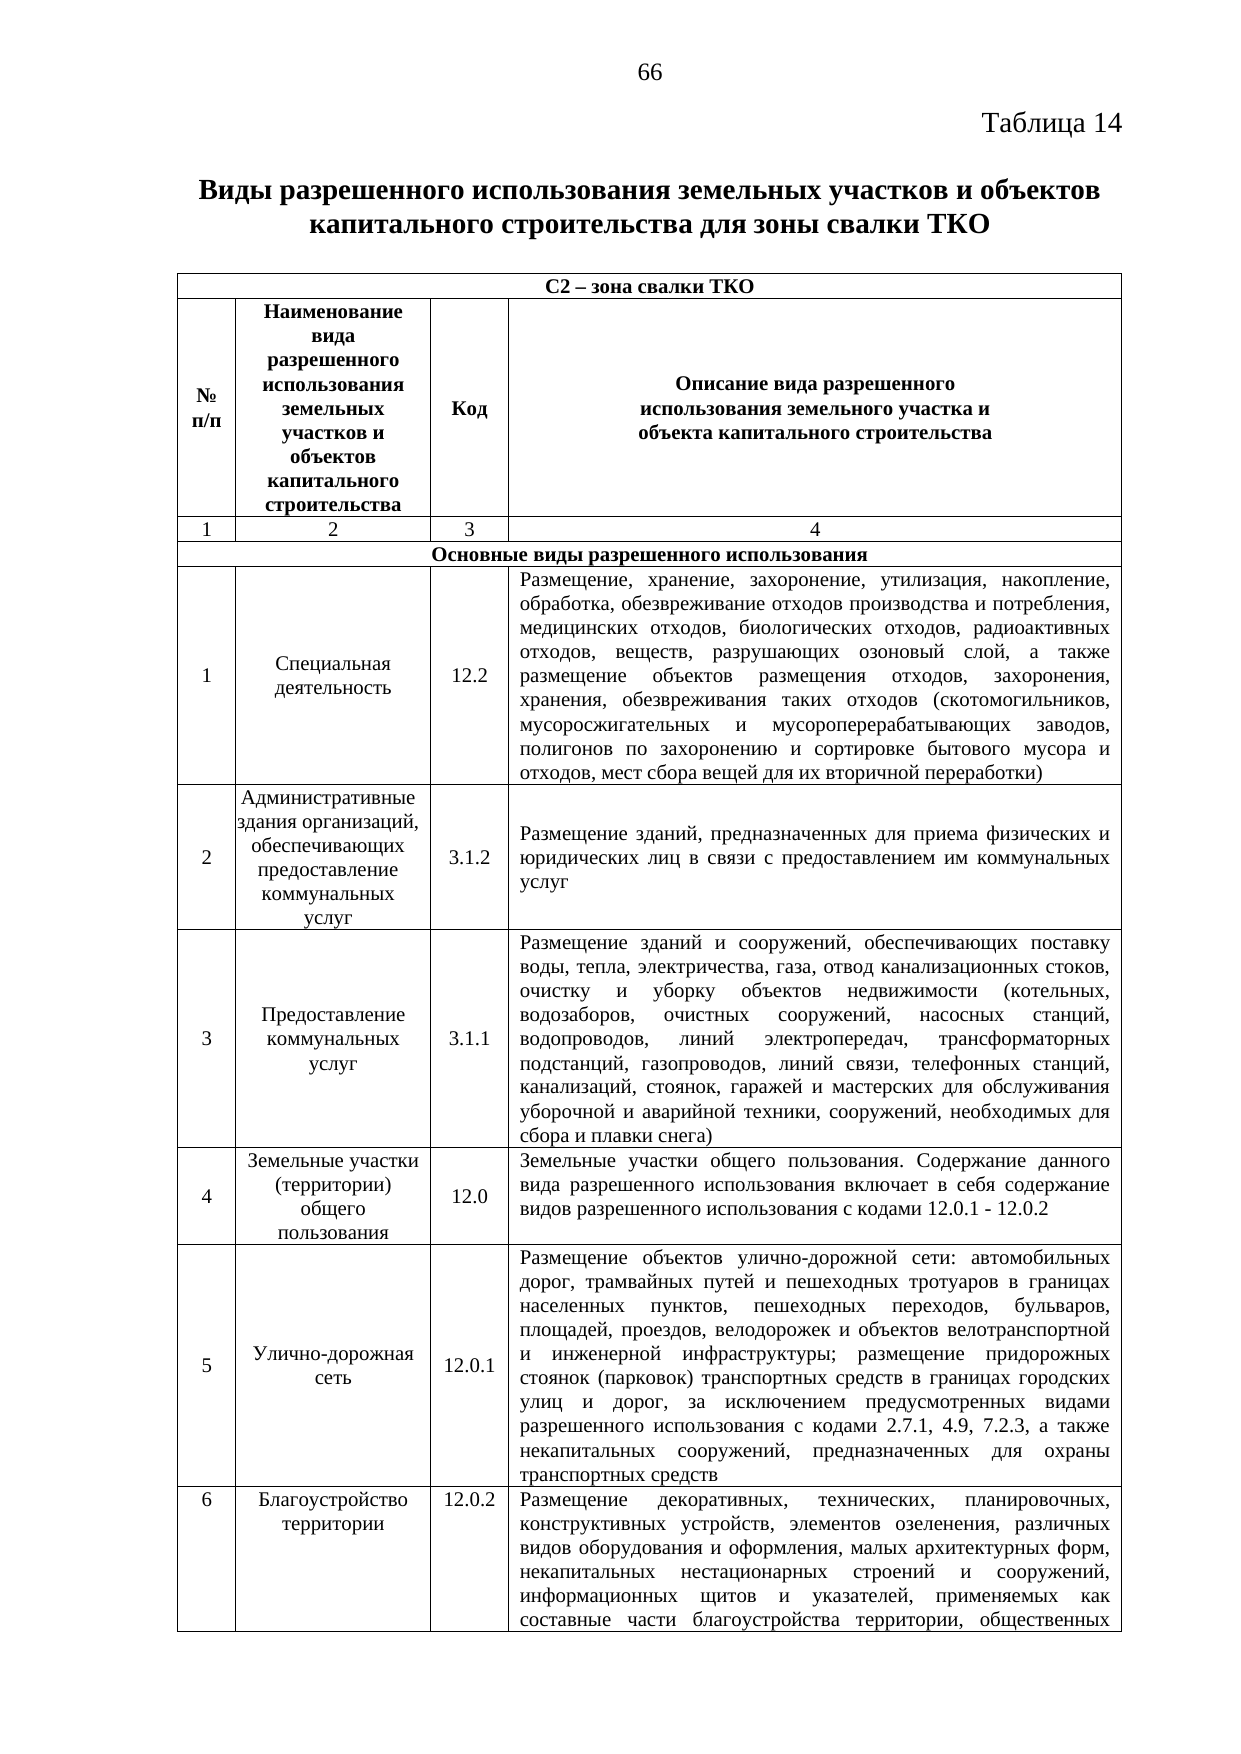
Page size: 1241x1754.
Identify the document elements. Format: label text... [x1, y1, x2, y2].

table_cell Земельные участки общего пользования. Содержание данного вида разрешенного использования включает в себя содержание видов разрешенного использования с кодами 12.0.1 - 12.0.2 [509, 1148, 1121, 1244]
table_cell Предоставление коммунальных услуг [236, 930, 430, 1147]
table_cell 5 [178, 1245, 235, 1486]
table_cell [509, 1487, 1121, 1631]
table_cell 3.1.2 [431, 785, 508, 929]
table_cell Размещение зданий, предназначенных для приема физических и юридических лиц в связи с предоставлением им коммунальных услуг [509, 785, 1121, 929]
text Виды разрешенного использования земельных участков и объектов капитального строительства для зоны свалки ТКО [177, 172, 1122, 239]
table_cell Специальная деятельность [236, 567, 430, 784]
table_cell 12.0.1 [431, 1245, 508, 1486]
table_cell 4 [509, 517, 1121, 541]
table_cell 12.2 [431, 567, 508, 784]
table_cell 2 [236, 517, 430, 541]
table_cell 3 [431, 517, 508, 541]
text Таблица 14 [177, 105, 1122, 139]
table_cell 3.1.1 [431, 930, 508, 1147]
table_cell Код [431, 299, 508, 516]
table_cell 1 [178, 567, 235, 784]
table_cell 6 [178, 1487, 235, 1631]
table_cell Размещение объектов улично-дорожной сети: автомобильных дорог, трамвайных путей и пешеходных тротуаров в границах населенных пунктов, пешеходных переходов, бульваров, площадей, проездов, велодорожек и объектов велотранспортной и инженерной инфраструктуры; размещение придорожных стоянок (парковок) транспортных средств в границах городских улиц и дорог, за исключением предусмотренных видами разрешенного использования с кодами 2.7.1, 4.9, 7.2.3, а также некапитальных сооружений, предназначенных для охраны транспортных средств [509, 1245, 1121, 1486]
table_cell Наименование вида разрешенного использования земельных участков и объектов капитального строительства [236, 299, 430, 516]
table_cell Размещение зданий и сооружений, обеспечивающих поставку воды, тепла, электричества, газа, отвод канализационных стоков, очистку и уборку объектов недвижимости (котельных, водозаборов, очистных сооружений, насосных станций, водопроводов, линий электропередач, трансформаторных подстанций, газопроводов, линий связи, телефонных станций, канализаций, стоянок, гаражей и мастерских для обслуживания уборочной и аварийной техники, сооружений, необходимых для сбора и плавки снега) [509, 930, 1121, 1147]
table_cell Описание вида разрешенного использования земельного участка и объекта капитального строительства [509, 299, 1121, 516]
table_cell 2 [178, 785, 235, 929]
table_cell Размещение, хранение, захоронение, утилизация, накопление, обработка, обезвреживание отходов производства и потребления, медицинских отходов, биологических отходов, радиоактивных отходов, веществ, разрушающих озоновый слой, а также размещение объектов размещения отходов, захоронения, хранения, обезвреживания таких отходов (скотомогильников, мусоросжигательных и мусороперерабатывающих заводов, полигонов по захоронению и сортировке бытового мусора и отходов, мест сбора вещей для их вторичной переработки) [509, 567, 1121, 784]
table_cell Административные здания организаций, обеспечивающих предоставление коммунальных услуг [236, 785, 430, 929]
table_cell 12.0 [431, 1148, 508, 1244]
table_cell 1 [178, 517, 235, 541]
table_cell 4 [178, 1148, 235, 1244]
table_cell Земельные участки (территории) общего пользования [236, 1148, 430, 1244]
table_cell № п/п [178, 299, 235, 516]
table_cell Основные виды разрешенного использования [178, 542, 1121, 566]
table_cell Улично-дорожная сеть [236, 1245, 430, 1486]
table_cell 3 [178, 930, 235, 1147]
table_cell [236, 1487, 430, 1631]
table_cell 12.0.2 [431, 1487, 508, 1631]
table_header С2 – зона свалки ТКО [178, 274, 1121, 298]
